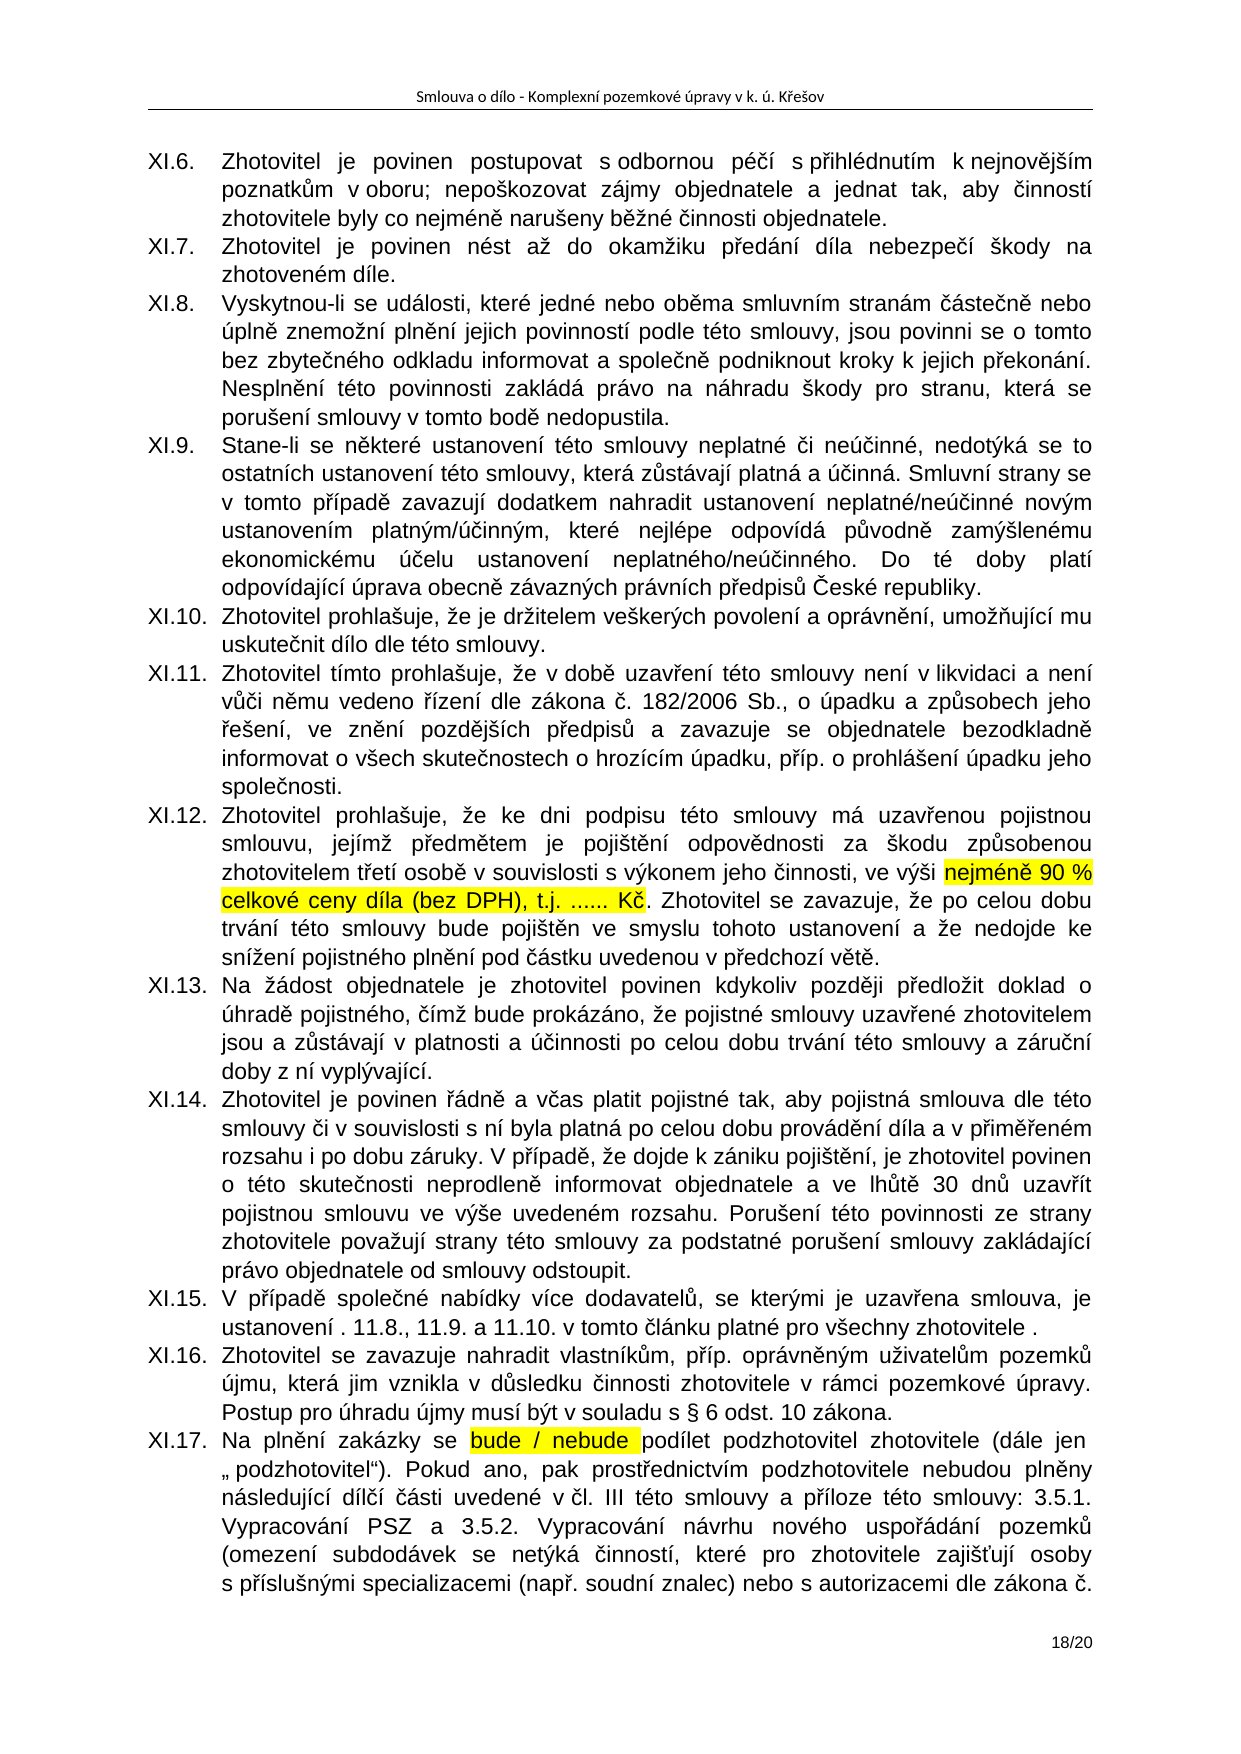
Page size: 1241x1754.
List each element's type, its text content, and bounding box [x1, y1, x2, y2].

list Zhotovitel tímto prohlašuje, že v době uzavření této smlouvy není v likvidaci a není vůči němu vedeno řízení dle zákona č. 182/2006 Sb., o úpadku a způsobech jeho řešení, ve znění pozdějších předpisů a zavazuje se objednatele bezodkladně informovat o všech skutečnostech o hrozícím úpadku, příp. o prohlášení úpadku jeho společnosti. [148, 659, 1093, 799]
list V případě společné nabídky více dodavatelů, se kterými je uzavřena smlouva, je ustanovení . 11.8., 11.9. a 11.10. v tomto článku platné pro všechny zhotovitele . [148, 1285, 1093, 1340]
list Zhotovitel je povinen nést až do okamžiku předání díla nebezpečí škody na zhotoveném díle. [148, 233, 1093, 288]
list Zhotovitel je povinen řádně a včas platit pojistné tak, aby pojistná smlouva dle této smlouvy či v souvislosti s ní byla platná po celou dobu provádění díla a v přiměřeném rozsahu i po dobu záruky. V případě, že dojde k zániku pojištění, je zhotovitel povinen o této skutečnosti neprodleně informovat objednatele a ve lhůtě 30 dnů uzavřít pojistnou smlouvu ve výše uvedeném rozsahu. Porušení této povinnosti ze strany zhotovitele považují strany této smlouvy za podstatné porušení smlouvy zakládající právo objednatele od smlouvy odstoupit. [148, 1086, 1093, 1283]
list Zhotovitel je povinen postupovat s odbornou péčí s přihlédnutím k nejnovějším poznatkům v oboru; nepoškozovat zájmy objednatele a jednat tak, aby činností zhotovitele byly co nejméně narušeny běžné činnosti objednatele. [148, 148, 1093, 231]
list Stane-li se některé ustanovení této smlouvy neplatné či neúčinné, nedotýká se to ostatních ustanovení této smlouvy, která zůstávají platná a účinná. Smluvní strany se v tomto případě zavazují dodatkem nahradit ustanovení neplatné/neúčinné novým ustanovením platným/účinným, které nejlépe odpovídá původně zamýšlenému ekonomickému účelu ustanovení neplatného/neúčinného. Do té doby platí odpovídající úprava obecně závazných právních předpisů České republiky. [148, 432, 1093, 601]
list Na žádost objednatele je zhotovitel povinen kdykoliv později předložit doklad o úhradě pojistného, čímž bude prokázáno, že pojistné smlouvy uzavřené zhotovitelem jsou a zůstávají v platnosti a účinnosti po celou dobu trvání této smlouvy a záruční doby z ní vyplývající. [148, 972, 1093, 1084]
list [148, 1427, 1093, 1596]
list Zhotovitel prohlašuje, že ke dni podpisu této smlouvy má uzavřenou pojistnou smlouvu, jejímž předmětem je pojištění odpovědnosti za škodu způsobenou zhotovitelem třetí osobě v souvislosti s výkonem jeho činnosti, ve výši nejméně 90 % celkové ceny díla (bez DPH), t.j. ...... Kč. Zhotovitel se zavazuje, že po celou dobu trvání této smlouvy bude pojištěn ve smyslu tohoto ustanovení a že nedojde ke snížení pojistného plnění pod částku uvedenou v předchozí větě. [148, 802, 1093, 970]
list Vyskytnou-li se události, které jedné nebo oběma smluvním stranám částečně nebo úplně znemožní plnění jejich povinností podle této smlouvy, jsou povinni se o tomto bez zbytečného odkladu informovat a společně podniknout kroky k jejich překonání. Nesplnění této povinnosti zakládá právo na náhradu škody pro stranu, která se porušení smlouvy v tomto bodě nedopustila. [148, 290, 1093, 430]
list Zhotovitel se zavazuje nahradit vlastníkům, příp. oprávněným uživatelům pozemků újmu, která jim vznikla v důsledku činnosti zhotovitele v rámci pozemkové úpravy. Postup pro úhradu újmy musí být v souladu s § 6 odst. 10 zákona. [148, 1342, 1093, 1425]
list Zhotovitel prohlašuje, že je držitelem veškerých povolení a oprávnění, umožňující mu uskutečnit dílo dle této smlouvy. [148, 603, 1093, 657]
